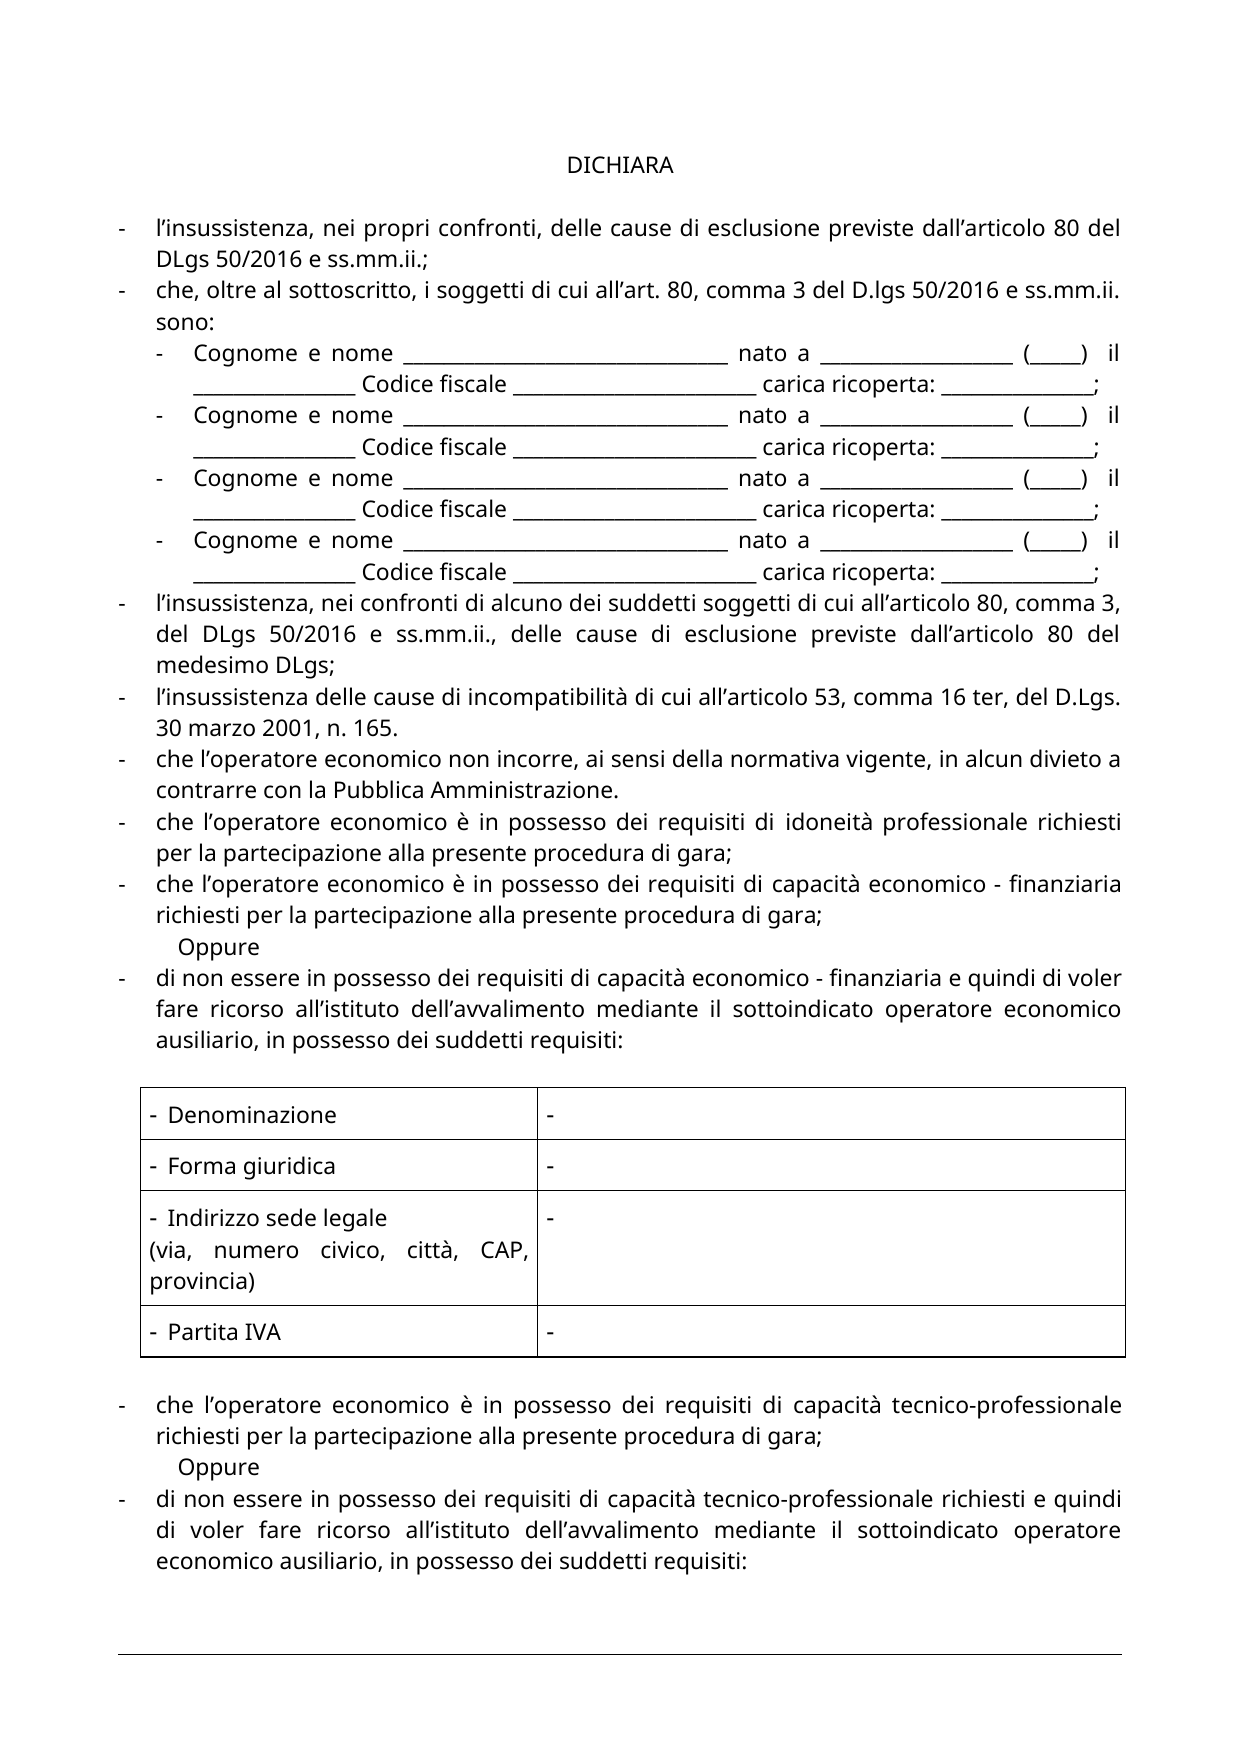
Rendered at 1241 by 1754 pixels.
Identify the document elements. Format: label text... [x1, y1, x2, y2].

table_header [538, 1088, 1125, 1139]
list Cognome e nome ________________________________ nato a ___________________ (_____) il ________________ Codice fiscale ________________________ carica ricoperta: _______________; [156, 399, 1122, 462]
list di non essere in possesso dei requisiti di capacità economico - finanziaria e quindi di voler fare ricorso all’istituto dell’avvalimento mediante il sottoindicato operatore economico ausiliario, in possesso dei suddetti requisiti: [118, 962, 1122, 1056]
table_cell [538, 1191, 1125, 1305]
text Oppure [136, 1451, 1122, 1482]
text Oppure [136, 931, 1122, 962]
text DICHIARA [118, 149, 1122, 181]
table_cell Forma giuridica [141, 1140, 537, 1190]
table_cell [538, 1306, 1125, 1356]
list l’insussistenza delle cause di incompatibilità di cui all’articolo 53, comma 16 ter, del D.Lgs. 30 marzo 2001, n. 165. [118, 681, 1122, 743]
list che l’operatore economico è in possesso dei requisiti di idoneità professionale richiesti per la partecipazione alla presente procedura di gara; [118, 806, 1122, 868]
table_cell Indirizzo sede legale (via, numero civico, città, CAP, provincia) [141, 1191, 537, 1305]
list Cognome e nome ________________________________ nato a ___________________ (_____) il ________________ Codice fiscale ________________________ carica ricoperta: _______________; [156, 462, 1122, 524]
table_header Denominazione [141, 1088, 537, 1139]
table_cell Partita IVA [141, 1306, 537, 1356]
list di non essere in possesso dei requisiti di capacità tecnico-professionale richiesti e quindi di voler fare ricorso all’istituto dell’avvalimento mediante il sottoindicato operatore economico ausiliario, in possesso dei suddetti requisiti: [118, 1482, 1122, 1576]
list che l’operatore economico è in possesso dei requisiti di capacità tecnico-professionale richiesti per la partecipazione alla presente procedura di gara; [118, 1389, 1122, 1451]
list Cognome e nome ________________________________ nato a ___________________ (_____) il ________________ Codice fiscale ________________________ carica ricoperta: _______________; [156, 524, 1122, 587]
list l’insussistenza, nei propri confronti, delle cause di esclusione previste dall’articolo 80 del DLgs 50/2016 e ss.mm.ii.; [118, 212, 1122, 274]
list che l’operatore economico non incorre, ai sensi della normativa vigente, in alcun divieto a contrarre con la Pubblica Amministrazione. [118, 743, 1122, 806]
list che l’operatore economico è in possesso dei requisiti di capacità economico - finanziaria richiesti per la partecipazione alla presente procedura di gara; [118, 868, 1122, 931]
list Cognome e nome ________________________________ nato a ___________________ (_____) il ________________ Codice fiscale ________________________ carica ricoperta: _______________; [156, 337, 1122, 399]
list che, oltre al sottoscritto, i soggetti di cui all’art. 80, comma 3 del D.lgs 50/2016 e ss.mm.ii. sono: [118, 274, 1122, 337]
list l’insussistenza, nei confronti di alcuno dei suddetti soggetti di cui all’articolo 80, comma 3, del DLgs 50/2016 e ss.mm.ii., delle cause di esclusione previste dall’articolo 80 del medesimo DLgs; [118, 587, 1122, 681]
table_cell [538, 1140, 1125, 1190]
